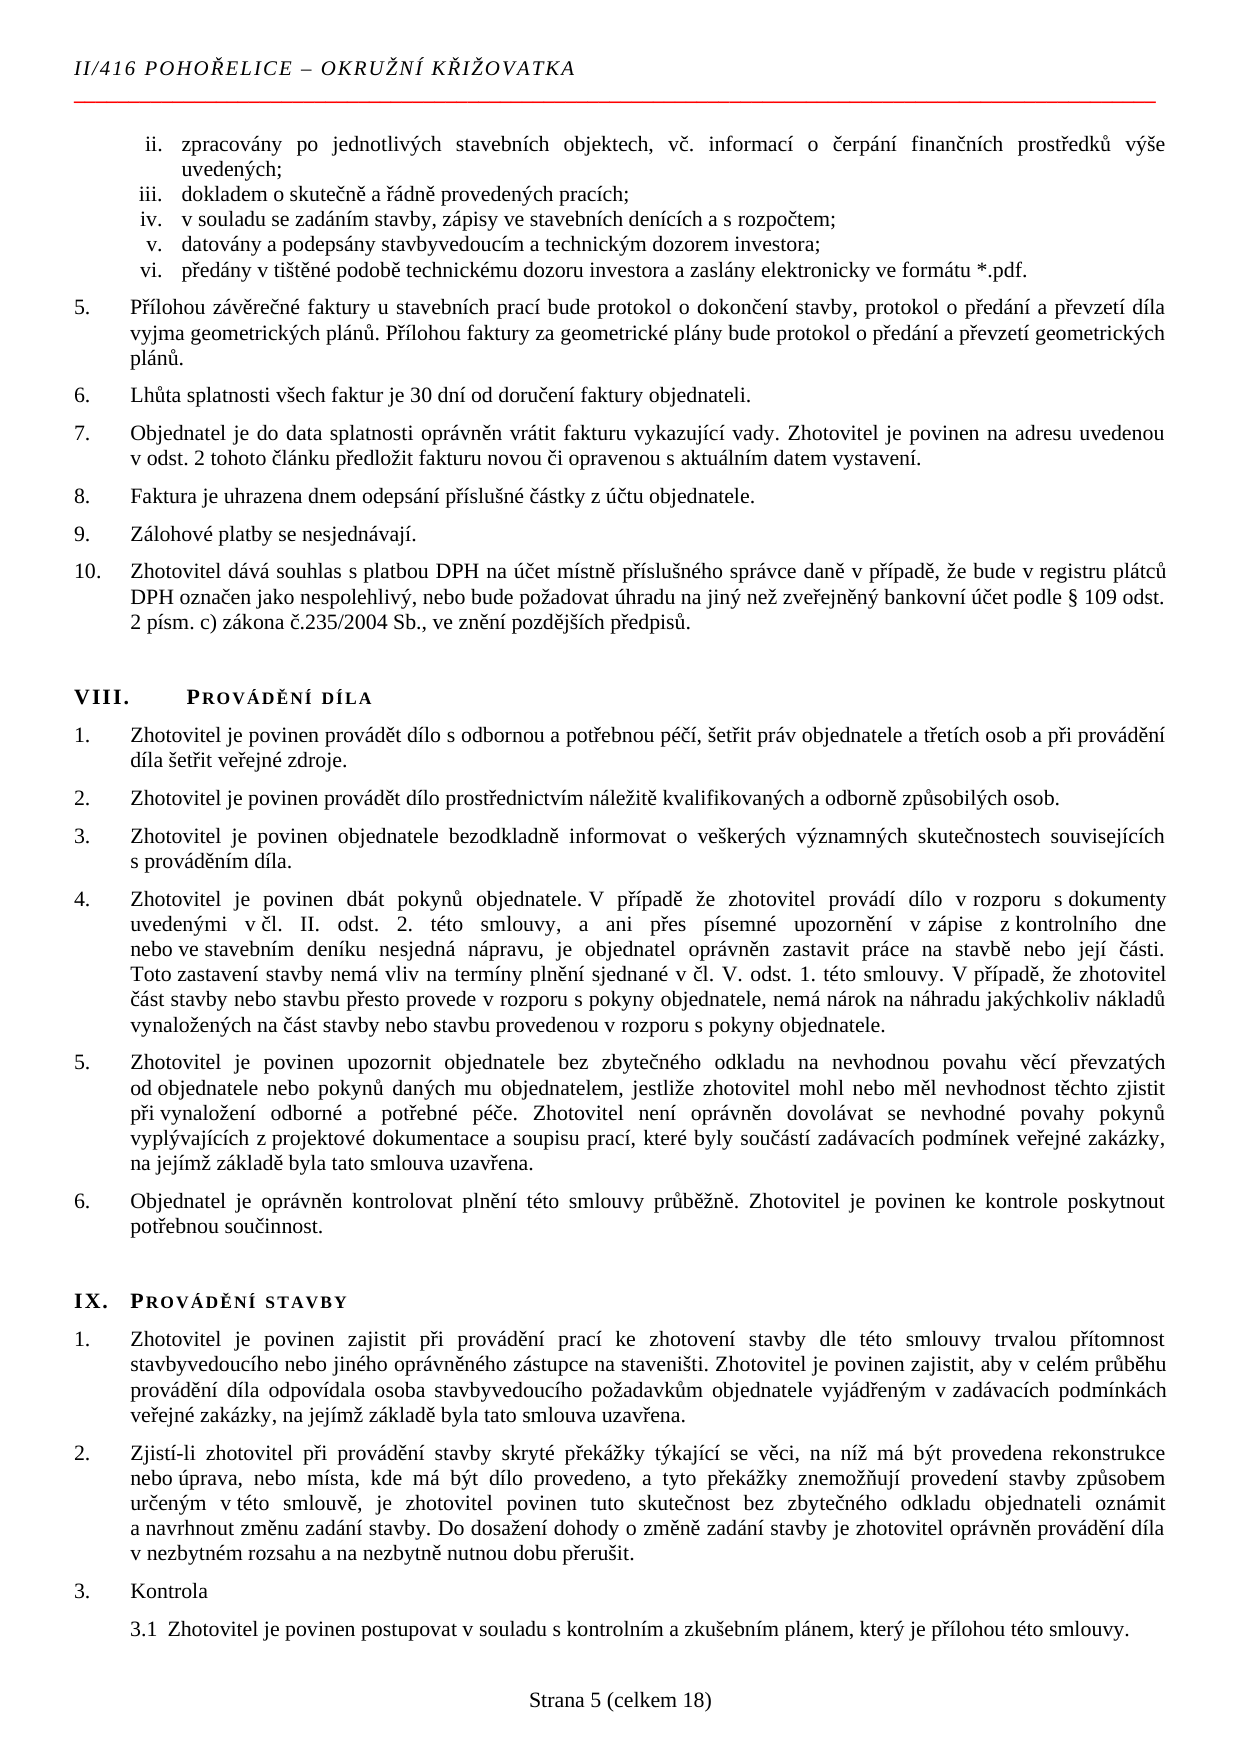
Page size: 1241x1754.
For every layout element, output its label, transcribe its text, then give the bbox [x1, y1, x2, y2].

list Zhotovitel je povinen postupovat v souladu s kontrolním a zkušebním plánem, který je přílohou této smlouvy. [130, 1616, 1167, 1641]
list Zálohové platby se nesjednávají. [74, 521, 1167, 546]
list Zhotovitel je povinen provádět dílo prostřednictvím náležitě kvalifikovaných a odborně způsobilých osob. [74, 785, 1167, 810]
list Kontrola [74, 1578, 1167, 1603]
list Provádění stavby [74, 1288, 1167, 1314]
list Objednatel je oprávněn kontrolovat plnění této smlouvy průběžně. Zhotovitel je povinen ke kontrole poskytnout potřebnou součinnost. [74, 1188, 1167, 1238]
list Zhotovitel dává souhlas s platbou DPH na účet místně příslušného správce daně v případě, že bude v registru plátců DPH označen jako nespolehlivý, nebo bude požadovat úhradu na jiný než zveřejněný bankovní účet podle § 109 odst. 2 písm. c) zákona č.235/2004 Sb., ve znění pozdějších předpisů. [74, 558, 1167, 634]
list Objednatel je do data splatnosti oprávněn vrátit fakturu vykazující vady. Zhotovitel je povinen na adresu uvedenou v odst. 2 tohoto článku předložit fakturu novou či opravenou s aktuálním datem vystavení. [74, 420, 1167, 471]
list datovány a podepsány stavbyvedoucím a technickým dozorem investora; [162, 231, 1167, 257]
list Faktura je uhrazena dnem odepsání příslušné částky z účtu objednatele. [74, 483, 1167, 508]
list Zhotovitel je povinen objednatele bezodkladně informovat o veškerých významných skutečnostech souvisejících s prováděním díla. [74, 823, 1167, 873]
list Zjistí-li zhotovitel při provádění stavby skryté překážky týkající se věci, na níž má být provedena rekonstrukce nebo úprava, nebo místa, kde má být dílo provedeno, a tyto překážky znemožňují provedení stavby způsobem určeným v této smlouvě, je zhotovitel povinen tuto skutečnost bez zbytečného odkladu objednateli oznámit a navrhnout změnu zadání stavby. Do dosažení dohody o změně zadání stavby je zhotovitel oprávněn provádění díla v nezbytném rozsahu a na nezbytně nutnou dobu přerušit. [74, 1439, 1167, 1566]
list zpracovány po jednotlivých stavebních objektech, vč. informací o čerpání finančních prostředků výše uvedených; [162, 131, 1167, 181]
list dokladem o skutečně a řádně provedených pracích; [162, 181, 1167, 206]
list Zhotovitel je povinen provádět dílo s odbornou a potřebnou péčí, šetřit práv objednatele a třetích osob a při provádění díla šetřit veřejné zdroje. [74, 722, 1167, 772]
list Lhůta splatnosti všech faktur je 30 dní od doručení faktury objednateli. [74, 382, 1167, 408]
list Zhotovitel je povinen zajistit při provádění prací ke zhotovení stavby dle této smlouvy trvalou přítomnost stavbyvedoucího nebo jiného oprávněného zástupce na staveništi. Zhotovitel je povinen zajistit, aby v celém průběhu provádění díla odpovídala osoba stavbyvedoucího požadavkům objednatele vyjádřeným v zadávacích podmínkách veřejné zakázky, na jejímž základě byla tato smlouva uzavřena. [74, 1326, 1167, 1427]
list předány v tištěné podobě technickému dozoru investora a zaslány elektronicky ve formátu *.pdf. [162, 257, 1167, 282]
list v souladu se zadáním stavby, zápisy ve stavebních denících a s rozpočtem; [162, 206, 1167, 231]
list Zhotovitel je povinen upozornit objednatele bez zbytečného odkladu na nevhodnou povahu věcí převzatých od objednatele nebo pokynů daných mu objednatelem, jestliže zhotovitel mohl nebo měl nevhodnost těchto zjistit při vynaložení odborné a potřebné péče. Zhotovitel není oprávněn dovolávat se nevhodné povahy pokynů vyplývajících z projektové dokumentace a soupisu prací, které byly součástí zadávacích podmínek veřejné zakázky, na jejímž základě byla tato smlouva uzavřena. [74, 1049, 1167, 1175]
list Zhotovitel je povinen dbát pokynů objednatele. V případě že zhotovitel provádí dílo v rozporu s dokumenty uvedenými v čl. II. odst. 2. této smlouvy, a ani přes písemné upozornění v zápise z kontrolního dne nebo ve stavebním deníku nesjedná nápravu, je objednatel oprávněn zastavit práce na stavbě nebo její části. Toto zastavení stavby nemá vliv na termíny plnění sjednané v čl. V. odst. 1. této smlouvy. V případě, že zhotovitel část stavby nebo stavbu přesto provede v rozporu s pokyny objednatele, nemá nárok na náhradu jakýchkoliv nákladů vynaložených na část stavby nebo stavbu provedenou v rozporu s pokyny objednatele. [74, 886, 1167, 1037]
list Přílohou závěrečné faktury u stavebních prací bude protokol o dokončení stavby, protokol o předání a převzetí díla vyjma geometrických plánů. Přílohou faktury za geometrické plány bude protokol o předání a převzetí geometrických plánů. [74, 294, 1167, 370]
list Provádění díla [74, 684, 1167, 709]
